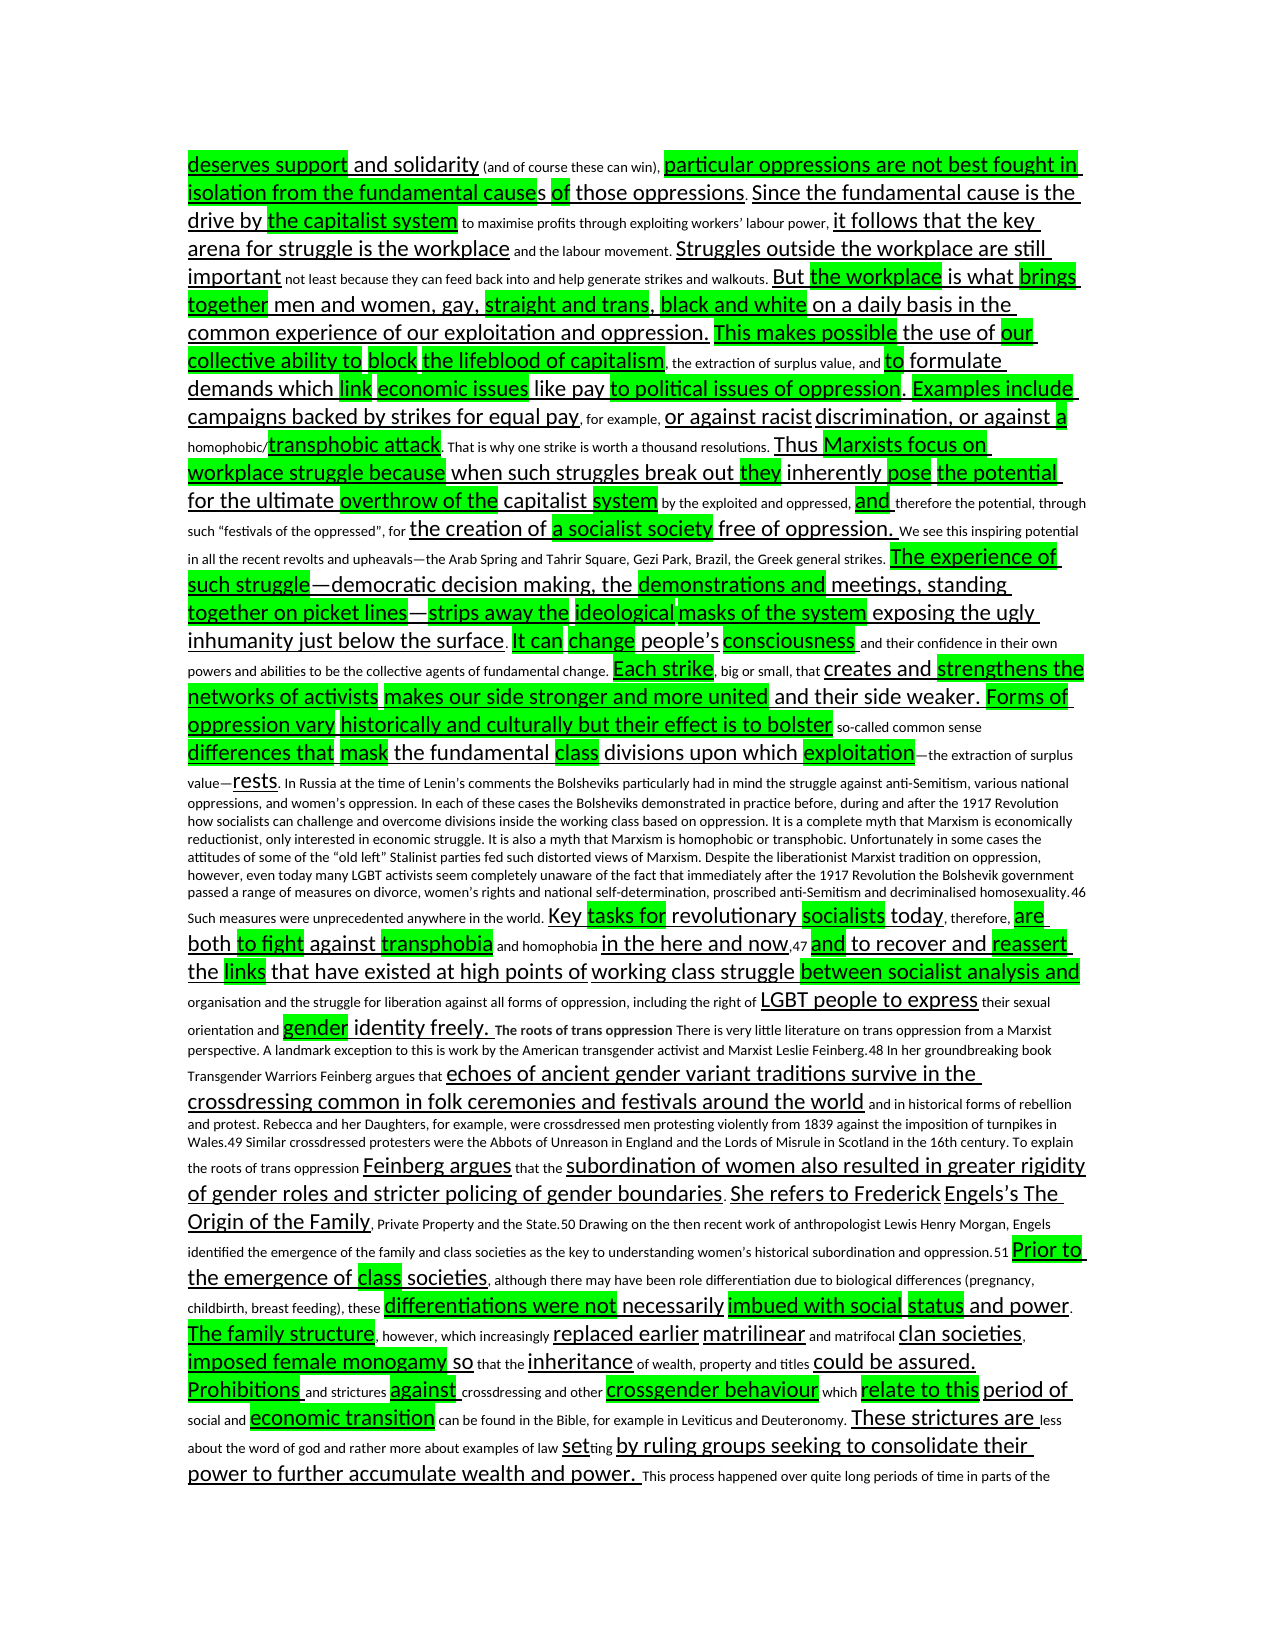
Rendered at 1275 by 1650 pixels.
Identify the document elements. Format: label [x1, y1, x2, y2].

text [187, 150, 1087, 1487]
